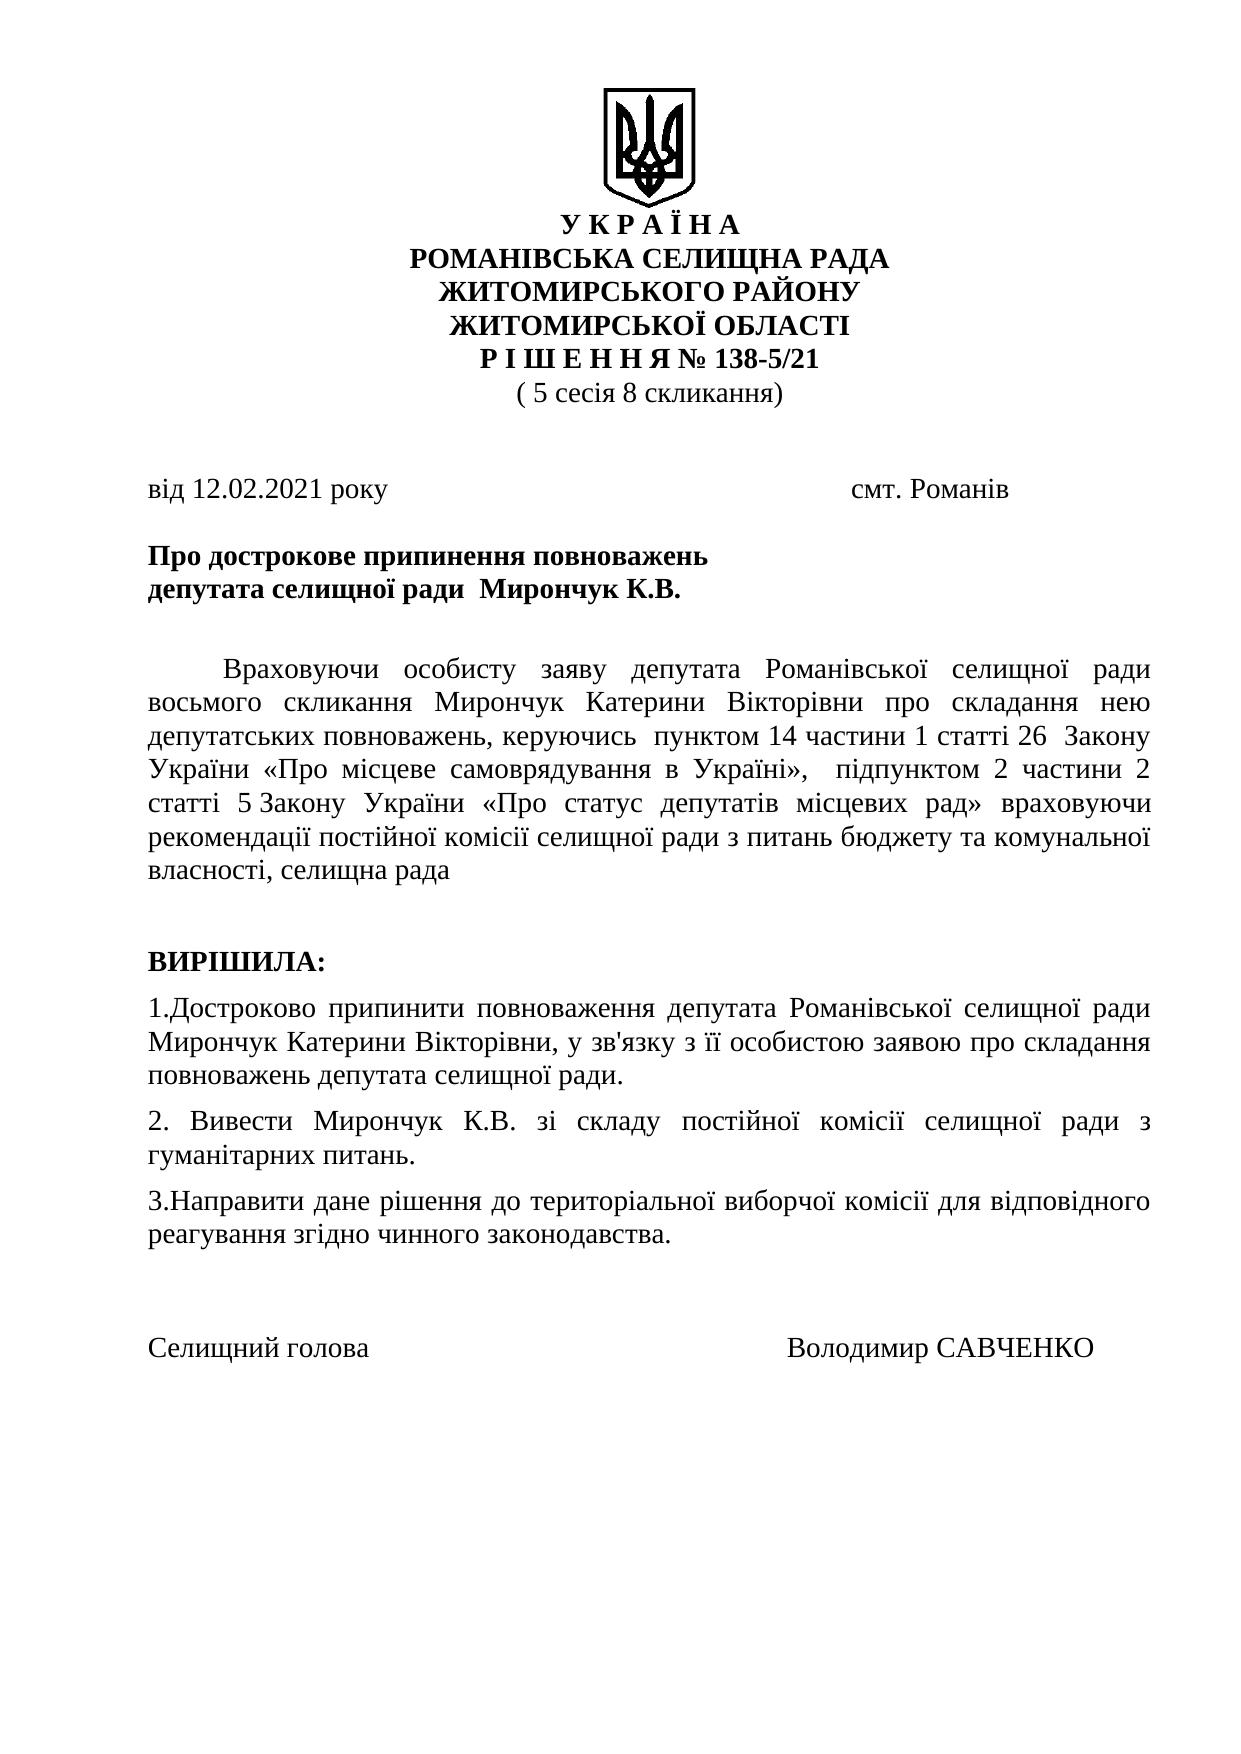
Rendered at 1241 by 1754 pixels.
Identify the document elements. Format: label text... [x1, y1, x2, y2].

text депутата селищної ради Мирончук К.В. [148, 571, 1152, 605]
text Про дострокове припинення повноважень [148, 538, 1152, 571]
text ЖИТОМИРСЬКОЇ ОБЛАСТІ [148, 308, 1152, 341]
text Селищний голова Володимир САВЧЕНКО [148, 1330, 1152, 1363]
picture [603, 88, 696, 208]
text РОМАНІВСЬКА СЕЛИЩНА РАДА [148, 241, 1152, 274]
text ВИРІШИЛА: [148, 944, 1152, 978]
text ЖИТОМИРСЬКОГО РАЙОНУ [148, 274, 1152, 308]
text У К Р А Ї Н А [148, 207, 1152, 241]
text від 12.02.2021 року смт. Романів [148, 471, 1152, 504]
text Р І Ш Е Н Н Я № 138-5/21 [148, 341, 1152, 375]
text 2. Вивести Мирончук К.В. зі складу постійної комісії селищної ради з гуманітарних питань. [148, 1103, 1152, 1171]
text 3.Направити дане рішення до територіальної виборчої комісії для відповідного реагування згідно чинного законодавства. [148, 1183, 1152, 1250]
text ( 5 сесія 8 скликання) [148, 375, 1152, 408]
text Враховуючи особисту заяву депутата Романівської селищної ради восьмого скликання Мирончук Катерини Вікторівни про складання нею депутатських повноважень, керуючись пунктом 14 частини 1 статті 26 Закону України «Про місцеве самоврядування в Україні», підпунктом 2 частини 2 статті 5 Закону України «Про статус депутатів місцевих рад» враховуючи рекомендації постійної комісії селищної ради з питань бюджету та комунальної власності, селищна рада [148, 651, 1152, 886]
text 1.Достроково припинити повноваження депутата Романівської селищної ради Мирончук Катерини Вікторівни, у зв'язку з її особистою заявою про складання повноважень депутата селищної ради. [148, 990, 1152, 1091]
